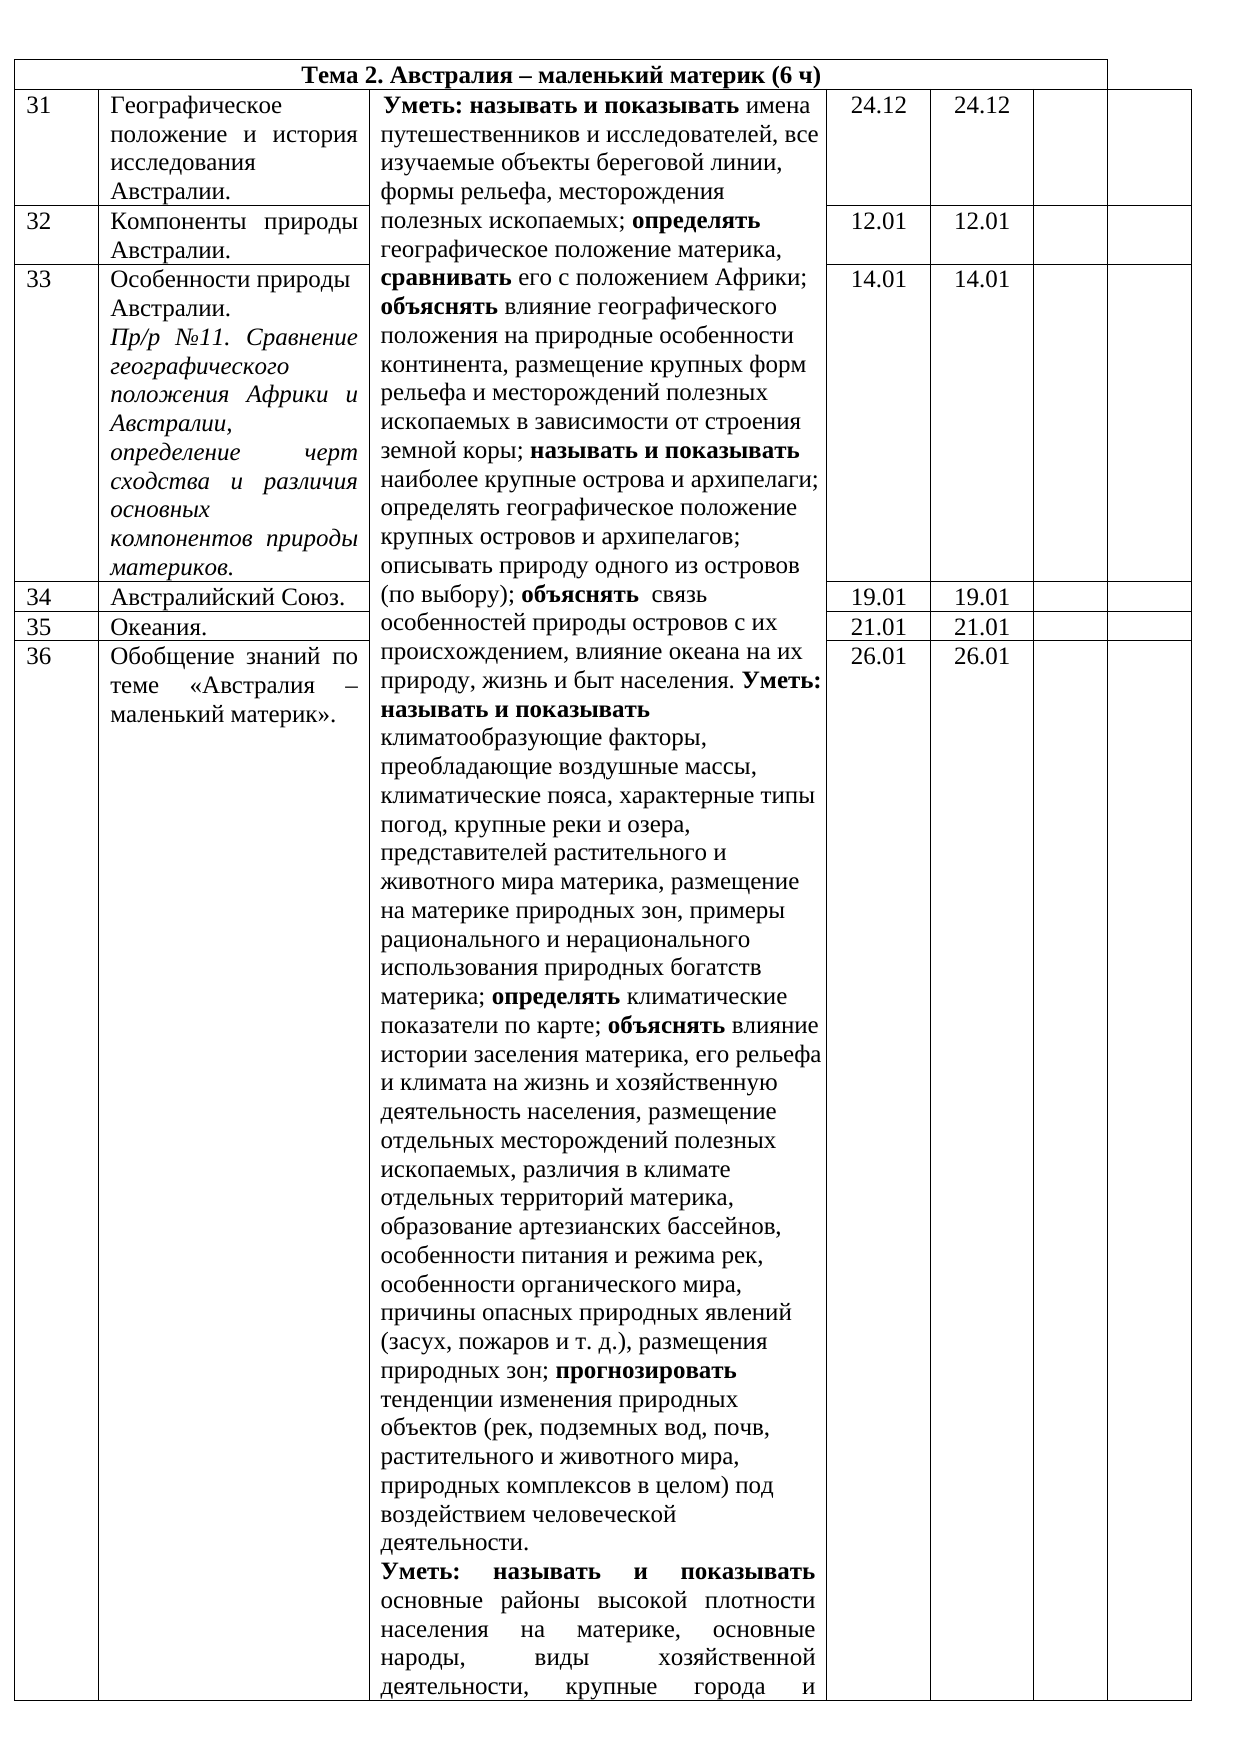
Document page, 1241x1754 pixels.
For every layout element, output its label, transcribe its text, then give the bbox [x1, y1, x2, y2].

table_cell 19.01 [931, 582, 1033, 611]
table_cell 21.01 [827, 612, 930, 640]
table_cell [1108, 265, 1191, 581]
table_cell 34 [15, 582, 98, 611]
table_cell 31 [15, 90, 98, 205]
table_cell Океания. [99, 612, 369, 640]
table_cell 19.01 [827, 582, 930, 611]
table_cell Тема 2. Австралия – маленький материк (6 ч) [15, 60, 1107, 89]
table_cell 24.12 [931, 90, 1033, 205]
table_cell [1034, 582, 1107, 611]
table_cell 26.01 [827, 641, 930, 1700]
table_cell 33 [15, 265, 98, 581]
table_cell 32 [15, 206, 98, 263]
table_cell Компоненты природы Австралии. [99, 206, 369, 263]
table_cell Уметь: называть и показывать имена путешественников и исследователей, все изучаемые объекты береговой линии, формы рельефа, месторождения полезных ископаемых; определять географическое положение материка, сравнивать его с положением Африки; объяснять влияние географического положения на природные особенности континента, размещение крупных форм рельефа и месторождений полезных ископаемых в зависимости от строения земной коры; называть и показывать наиболее крупные острова и архипелаги; определять географическое положение крупных островов и архипелагов; описывать природу одного из островов (по выбору); объяснять связь особенностей природы островов с их происхождением, влияние океана на их природу, жизнь и быт населения. Уметь: называть и показывать климатообразующие факторы, преобладающие воздушные массы, климатические пояса, характерные типы погод, крупные реки и озера, представителей растительного и животного мира материка, размещение на материке природных зон, примеры рационального и нерационального использования природных богатств материка; определять климатические показатели по карте; объяснять влияние истории заселения материка, его рельефа и климата на жизнь и хозяйственную деятельность населения, размещение отдельных месторождений полезных ископаемых, различия в климате отдельных территорий материка, образование артезианских бассейнов, особенности питания и режима рек, особенности органического мира, причины опасных природных явлений (засух, пожаров и т. д.), размещения природных зон; прогнозировать тенденции изменения природных объектов (рек, подземных вод, почв, растительного и животного мира, природных комплексов в целом) под воздействием человеческой деятельности. Уметь: называть и показывать основные районы высокой плотности населения на материке, основные народы, виды хозяйственной деятельности, крупные города и столицу, крупные регионы материка, различающиеся природными особенностями и хозяйственной деятельностью населения; определять географическое положение крупных городов, территории, используемые для туризма и рекреации; описывать один из регионов страны (по выбору); объяснять влияние географических открытий на современный состав населения страны, особенности жизни аборигенов и англоавстралийцев, различия в видах хозяйственной деятельности в отдельных регионах страны [370, 90, 826, 1700]
table_cell [1034, 612, 1107, 640]
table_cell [99, 641, 369, 1700]
table_cell 36 [15, 641, 98, 1700]
table_cell 21.01 [931, 612, 1033, 640]
table_cell [1034, 90, 1107, 205]
table_cell [1108, 612, 1191, 640]
table_cell 12.01 [931, 206, 1033, 263]
table_cell 26.01 [931, 641, 1033, 1700]
table_cell 12.01 [827, 206, 930, 263]
table_cell [1108, 90, 1191, 205]
table_cell [1034, 206, 1107, 263]
table_cell [1108, 582, 1191, 611]
table_cell Географическое положение и история исследования Австралии. [99, 90, 369, 205]
table_cell 24.12 [827, 90, 930, 205]
table_cell 14.01 [931, 265, 1033, 581]
table_cell [1108, 206, 1191, 263]
table_cell [1034, 265, 1107, 581]
table_cell Особенности природы Австралии. Пр/р №11. Сравнение географического положения Африки и Австралии, определение черт сходства и различия основных компонентов природы материков. [99, 265, 369, 581]
table_cell [1034, 641, 1107, 1700]
table_cell Австралийский Союз. [99, 582, 369, 611]
table_cell 35 [15, 612, 98, 640]
table_cell 14.01 [827, 265, 930, 581]
table_cell [1108, 641, 1191, 1700]
